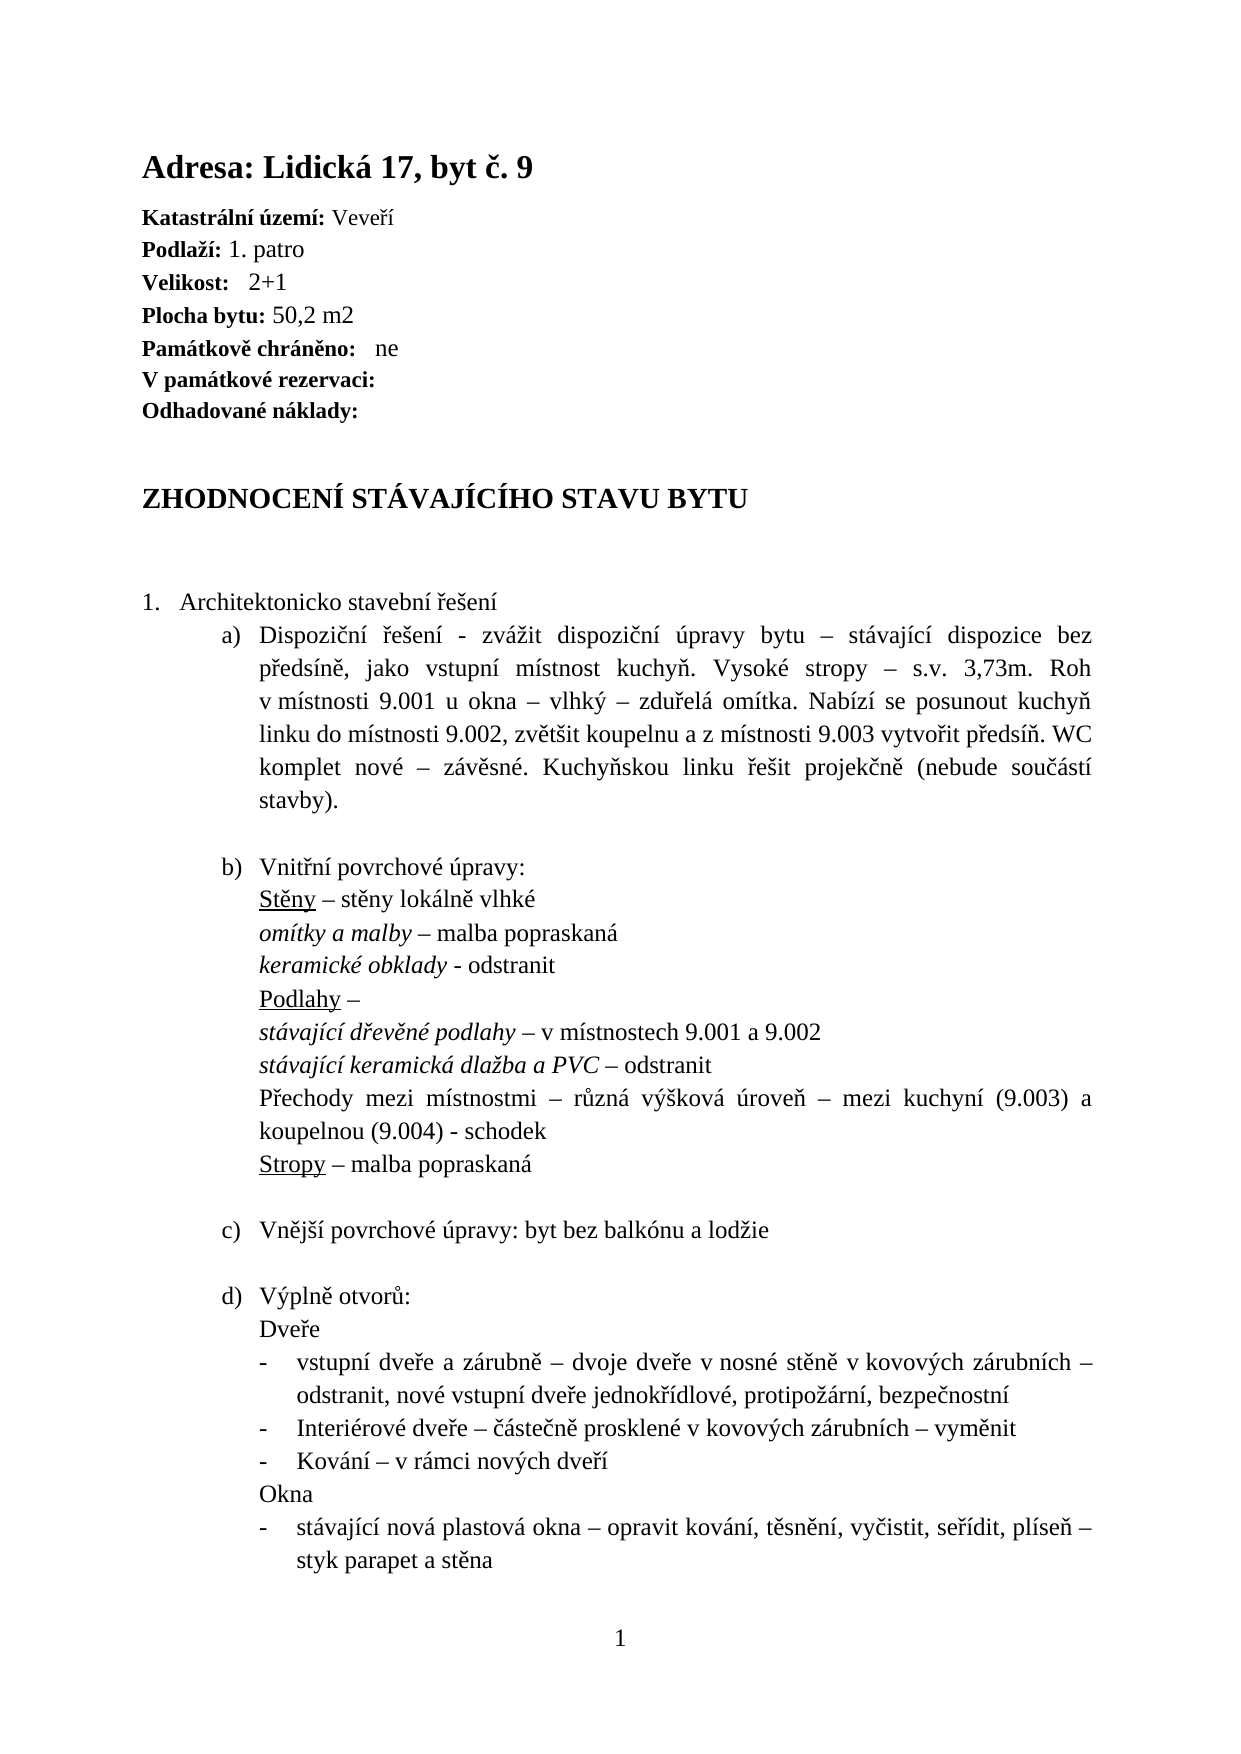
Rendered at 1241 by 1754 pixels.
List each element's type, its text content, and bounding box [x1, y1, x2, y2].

list Výplně otvorů: [221, 1281, 1093, 1309]
text Adresa: Lidická 17, byt č. 9 [142, 148, 1093, 186]
list stávající nová plastová okna – opravit kování, těsnění, vyčistit, seřídit, plíseň – styk parapet a stěna [259, 1512, 1093, 1574]
text ZHODNOCENÍ STÁVAJÍCÍHO STAVU BYTU [142, 482, 1093, 515]
list keramické obklady - odstranit [259, 951, 1093, 979]
list Interiérové dveře – částečně prosklené v kovových zárubních – vyměnit [259, 1413, 1093, 1442]
list Architektonicko stavební řešení [142, 587, 1093, 616]
list Stropy – malba popraskaná [259, 1149, 1093, 1177]
list Dispoziční řešení - zvážit dispoziční úpravy bytu – stávající dispozice bez předsíně, jako vstupní místnost kuchyň. Vysoké stropy – s.v. 3,73m. Roh v místnosti 9.001 u okna – vlhký – zduřelá omítka. Nabízí se posunout kuchyň linku do místnosti 9.002, zvětšit koupelnu a z místnosti 9.003 vytvořit předsíň. WC komplet nové – závěsné. Kuchyňskou linku řešit projekčně (nebude součástí stavby). [221, 620, 1093, 814]
list Okna [259, 1479, 1093, 1508]
list Vnitřní povrchové úpravy: [221, 852, 1093, 880]
text Památkově chráněno: ne [142, 333, 1093, 362]
list stávající dřevěné podlahy – v místnostech 9.001 a 9.002 [259, 1017, 1093, 1045]
list omítky a malby – malba popraskaná [259, 918, 1093, 946]
list Podlahy – [259, 984, 1093, 1012]
list Dveře [259, 1314, 1093, 1343]
list Kování – v rámci nových dveří [259, 1446, 1093, 1475]
list Vnější povrchové úpravy: byt bez balkónu a lodžie [221, 1215, 1093, 1243]
list vstupní dveře a zárubně – dvoje dveře v nosné stěně v kovových zárubních – odstranit, nové vstupní dveře jednokřídlové, protipožární, bezpečnostní [259, 1347, 1093, 1409]
text Katastrální území: Veveří [142, 204, 1093, 231]
text Odhadované náklady: [142, 397, 1093, 423]
list Přechody mezi místnostmi – různá výšková úroveň – mezi kuchyní (9.003) a koupelnou (9.004) - schodek [259, 1083, 1093, 1144]
text Velikost: 2+1 [142, 267, 1093, 296]
list stávající keramická dlažba a PVC – odstranit [259, 1050, 1093, 1078]
text Plocha bytu: 50,2 m2 [142, 300, 1093, 329]
list Stěny – stěny lokálně vlhké [259, 884, 1093, 913]
text V památkové rezervaci: [142, 366, 1093, 393]
text Podlaží: 1. patro [142, 234, 1093, 263]
